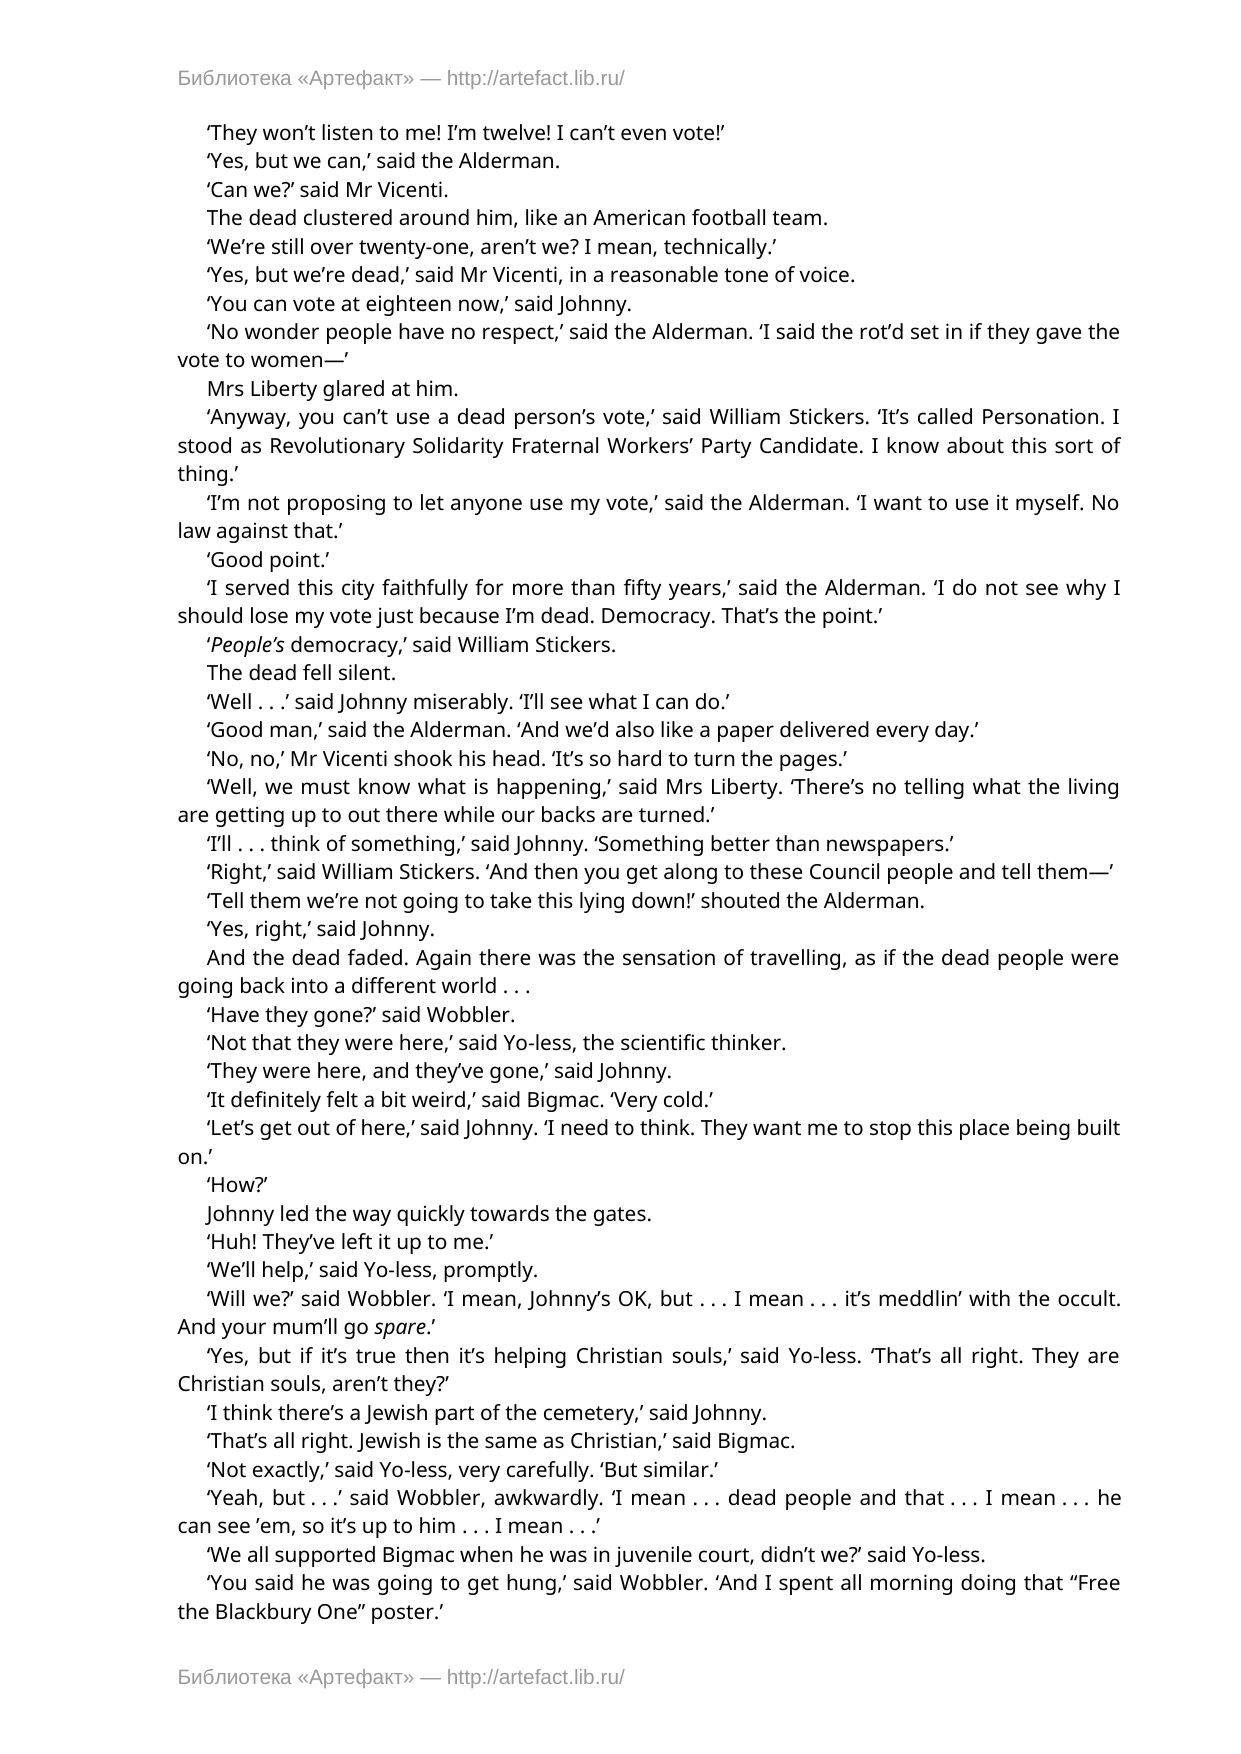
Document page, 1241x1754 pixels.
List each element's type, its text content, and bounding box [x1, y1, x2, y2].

text ‘Let’s get out of here,’ said Johnny. ‘I need to think. They want me to stop this place being built on.’ [177, 1113, 1122, 1170]
text The dead clustered around him, like an American football team. [177, 203, 1122, 232]
text ‘Huh! They’ve left it up to me.’ [177, 1227, 1122, 1256]
text ‘Anyway, you can’t use a dead person’s vote,’ said William Stickers. ‘It’s called Personation. I stood as Revolutionary Solidarity Fraternal Workers’ Party Candidate. I know about this sort of thing.’ [177, 402, 1122, 488]
text ‘I served this city faithfully for more than fifty years,’ said the Alderman. ‘I do not see why I should lose my vote just because I’m dead. Democracy. That’s the point.’ [177, 573, 1122, 630]
text ‘We’ll help,’ said Yo-less, promptly. [177, 1256, 1122, 1284]
text ‘It definitely felt a bit weird,’ said Bigmac. ‘Very cold.’ [177, 1085, 1122, 1113]
text Mrs Liberty glared at him. [177, 374, 1122, 402]
text ‘That’s all right. Jewish is the same as Christian,’ said Bigmac. [177, 1426, 1122, 1455]
text ‘I’m not proposing to let anyone use my vote,’ said the Alderman. ‘I want to use it myself. No law against that.’ [177, 488, 1122, 545]
text ‘I think there’s a Jewish part of the cemetery,’ said Johnny. [177, 1398, 1122, 1426]
text ‘They won’t listen to me! I’m twelve! I can’t even vote!’ [177, 118, 1122, 147]
text ‘We’re still over twenty-one, aren’t we? I mean, technically.’ [177, 232, 1122, 260]
text ‘Not that they were here,’ said Yo-less, the scientific thinker. [177, 1028, 1122, 1057]
text ‘How?’ [177, 1170, 1122, 1199]
text ‘No wonder people have no respect,’ said the Alderman. ‘I said the rot’d set in if they gave the vote to women—’ [177, 317, 1122, 374]
text ‘Well . . .’ said Johnny miserably. ‘I’ll see what I can do.’ [177, 687, 1122, 715]
text ‘Can we?’ said Mr Vicenti. [177, 175, 1122, 203]
text ‘We all supported Bigmac when he was in juvenile court, didn’t we?’ said Yo-less. [177, 1540, 1122, 1568]
text ‘Yes, but we’re dead,’ said Mr Vicenti, in a reasonable tone of voice. [177, 260, 1122, 289]
text The dead fell silent. [177, 658, 1122, 687]
text ‘Yes, but if it’s true then it’s helping Christian souls,’ said Yo-less. ‘That’s all right. They are Christian souls, aren’t they?’ [177, 1341, 1122, 1398]
text ‘Right,’ said William Stickers. ‘And then you get along to these Council people and tell them—’ [177, 857, 1122, 886]
text ‘Not exactly,’ said Yo-less, very carefully. ‘But similar.’ [177, 1455, 1122, 1483]
text ‘Tell them we’re not going to take this lying down!’ shouted the Alderman. [177, 886, 1122, 914]
text ‘Have they gone?’ said Wobbler. [177, 1000, 1122, 1028]
text ‘Yes, but we can,’ said the Alderman. [177, 147, 1122, 175]
text ‘Good point.’ [177, 545, 1122, 573]
text ‘They were here, and they’ve gone,’ said Johnny. [177, 1057, 1122, 1085]
text ‘Well, we must know what is happening,’ said Mrs Liberty. ‘There’s no telling what the living are getting up to out there while our backs are turned.’ [177, 772, 1122, 829]
text ‘No, no,’ Mr Vicenti shook his head. ‘It’s so hard to turn the pages.’ [177, 744, 1122, 772]
text ‘Will we?’ said Wobbler. ‘I mean, Johnny’s OK, but . . . I mean . . . it’s meddlin’ with the occult. And your mum’ll go spare.’ [177, 1284, 1122, 1341]
text ‘Yes, right,’ said Johnny. [177, 914, 1122, 943]
text ‘Yeah, but . . .’ said Wobbler, awkwardly. ‘I mean . . . dead people and that . . . I mean . . . he can see ’em, so it’s up to him . . . I mean . . .’ [177, 1483, 1122, 1540]
text Johnny led the way quickly towards the gates. [177, 1199, 1122, 1227]
text ‘People’s democracy,’ said William Stickers. [177, 630, 1122, 658]
text ‘I’ll . . . think of something,’ said Johnny. ‘Something better than newspapers.’ [177, 829, 1122, 857]
text ‘You can vote at eighteen now,’ said Johnny. [177, 289, 1122, 317]
text ‘Good man,’ said the Alderman. ‘And we’d also like a paper delivered every day.’ [177, 715, 1122, 744]
text ‘You said he was going to get hung,’ said Wobbler. ‘And I spent all morning doing that “Free the Blackbury One” poster.’ [177, 1568, 1122, 1625]
text And the dead faded. Again there was the sensation of travelling, as if the dead people were going back into a different world . . . [177, 943, 1122, 1000]
